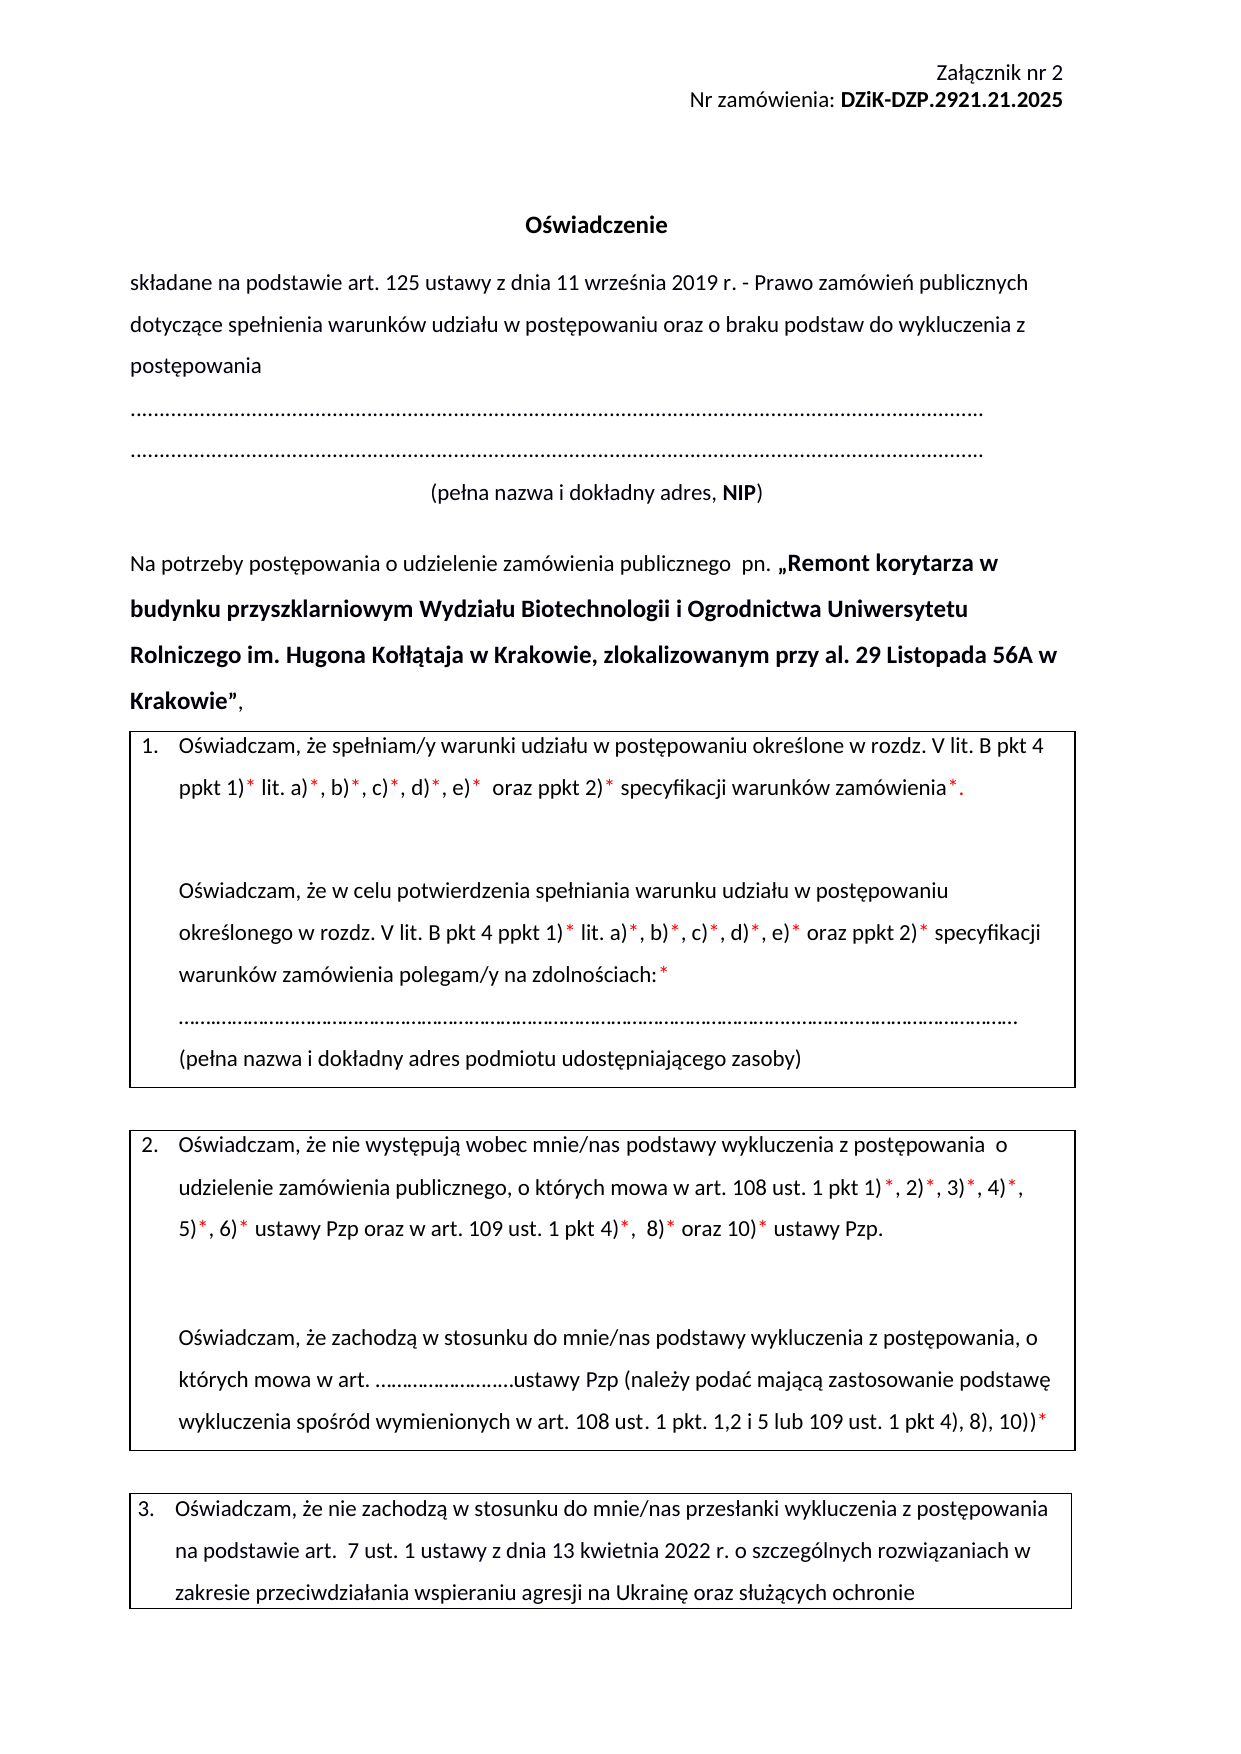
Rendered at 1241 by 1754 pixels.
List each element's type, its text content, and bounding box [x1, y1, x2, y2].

text Oświadczenie [130, 209, 1063, 240]
table_header Oświadczam, że spełniam/y warunki udziału w postępowaniu określone w rozdz. V lit. B pkt 4 ppkt 1)* lit. a)*, b)*, c)*, d)*, e)* oraz ppkt 2)* specyfikacji warunków zamówienia*. Oświadczam, że w celu potwierdzenia spełniania warunku udziału w postępowaniu określonego w rozdz. V lit. B pkt 4 ppkt 1)* lit. a)*, b)*, c)*, d)*, e)* oraz ppkt 2)* specyfikacji warunków zamówienia polegam/y na zdolnościach:* …….………………………………………………………………………………………………..…………………………………… (pełna nazwa i dokładny adres podmiotu udostępniającego zasoby) [131, 732, 1074, 1087]
table_header Oświadczam, że nie występują wobec mnie/nas podstawy wykluczenia z postępowania o udzielenie zamówienia publicznego, o których mowa w art. 108 ust. 1 pkt 1)*, 2)*, 3)*, 4)*, 5)*, 6)* ustawy Pzp oraz w art. 109 ust. 1 pkt 4)*, 8)* oraz 10)* ustawy Pzp. Oświadczam, że zachodzą w stosunku do mnie/nas podstawy wykluczenia z postępowania, o których mowa w art. …………………..…ustawy Pzp (należy podać mającą zastosowanie podstawę wykluczenia spośród wymienionych w art. 108 ust. 1 pkt. 1,2 i 5 lub 109 ust. 1 pkt 4), 8), 10))* [131, 1131, 1074, 1450]
text Na potrzeby postępowania o udzielenie zamówienia publicznego pn. „Remont korytarza w budynku przyszklarniowym Wydziału Biotechnologii i Ogrodnictwa Uniwersytetu Rolniczego im. Hugona Kołłątaja w Krakowie, zlokalizowanym przy al. 29 Listopada 56A w Krakowie”, [130, 548, 1063, 715]
text .................................................................................................................................................... [130, 436, 1060, 464]
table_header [131, 1494, 1071, 1608]
text (pełna nazwa i dokładny adres, NIP) [130, 478, 1063, 506]
text .................................................................................................................................................... [130, 394, 1063, 422]
text składane na podstawie art. 125 ustawy z dnia 11 września 2019 r. - Prawo zamówień publicznych dotyczące spełnienia warunków udziału w postępowaniu oraz o braku podstaw do wykluczenia z postępowania [130, 268, 1063, 380]
